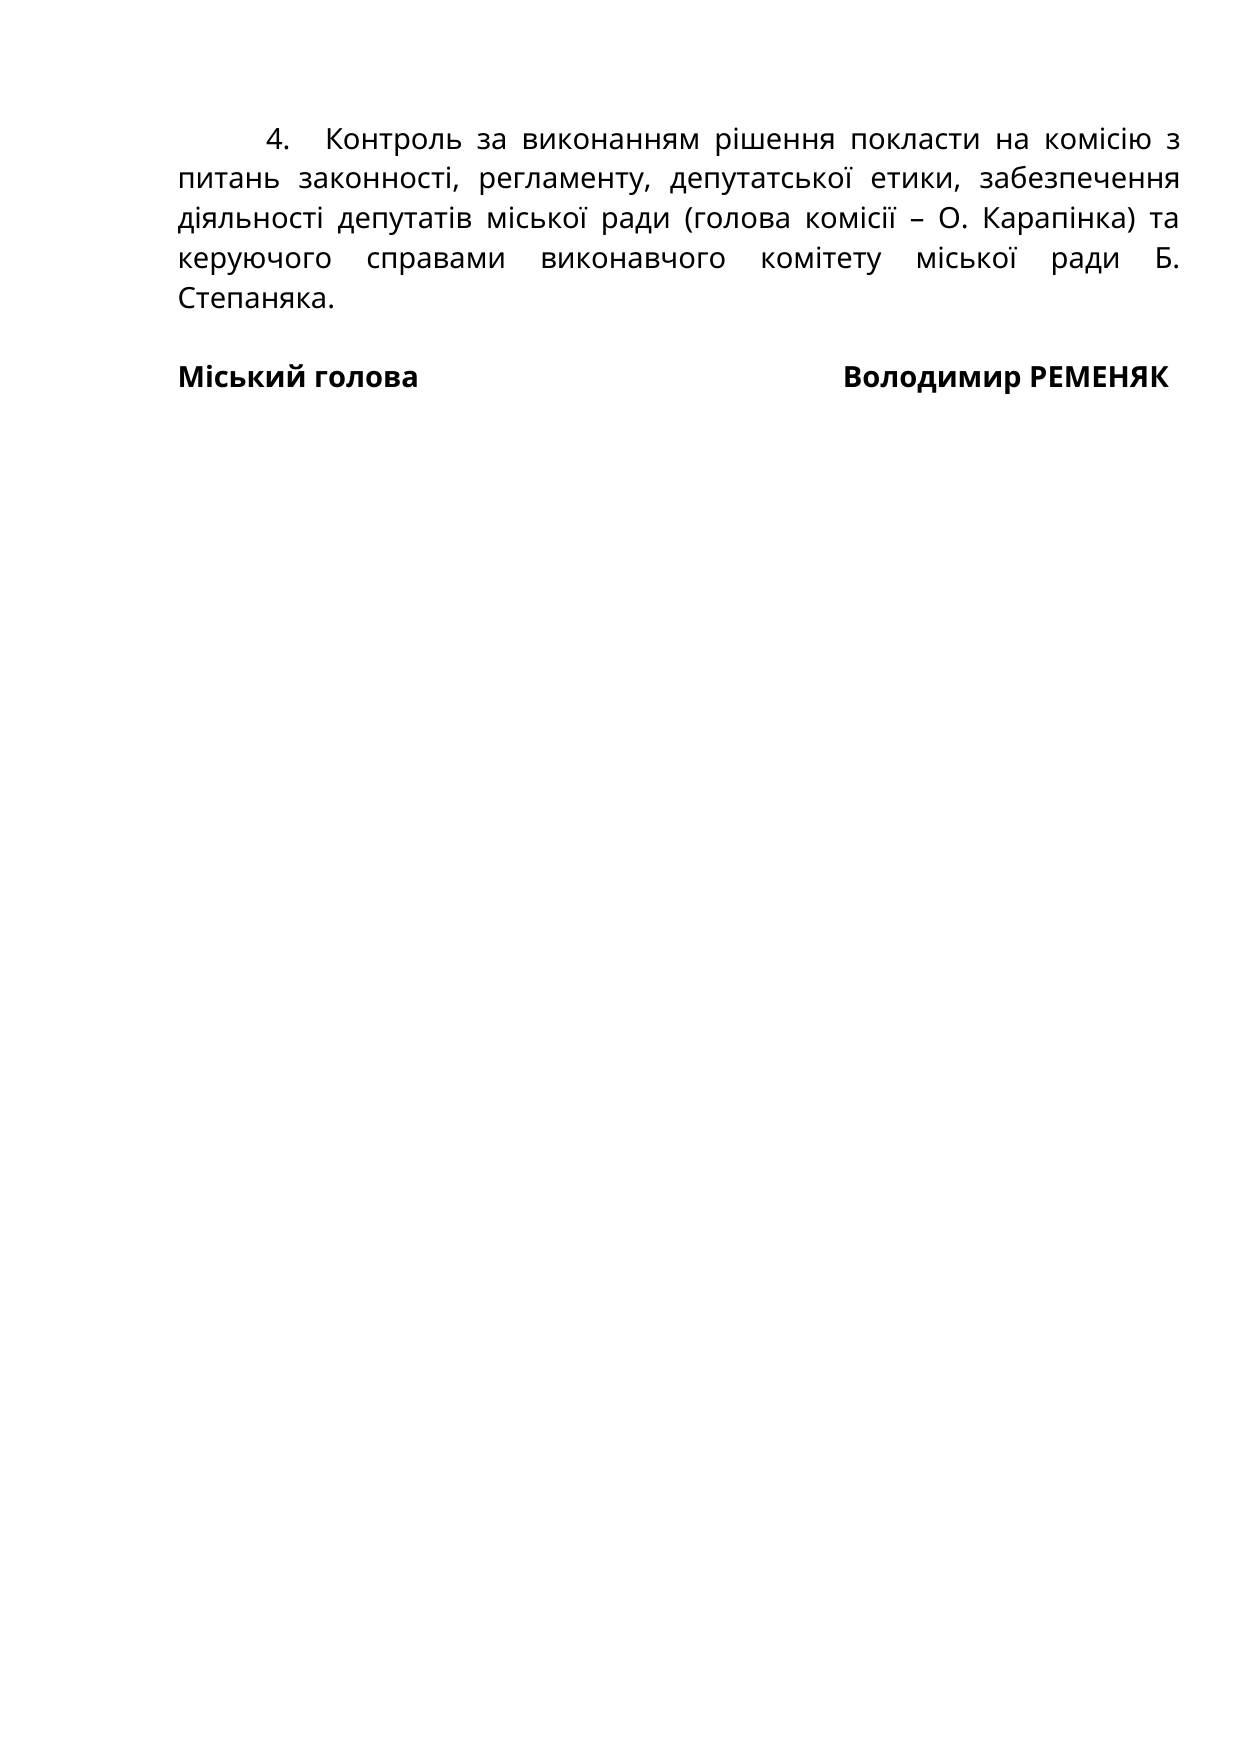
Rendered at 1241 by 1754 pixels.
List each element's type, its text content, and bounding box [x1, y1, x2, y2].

list Контроль за виконанням рішення покласти на комісію з питань законності, регламенту, депутатської етики, забезпечення діяльності депутатів міської ради (голова комісії – О. Карапінка) та керуючого справами виконавчого комітету міської ради Б. Степаняка. [177, 118, 1181, 317]
text Міський голова Володимир РЕМЕНЯК [177, 356, 1181, 396]
